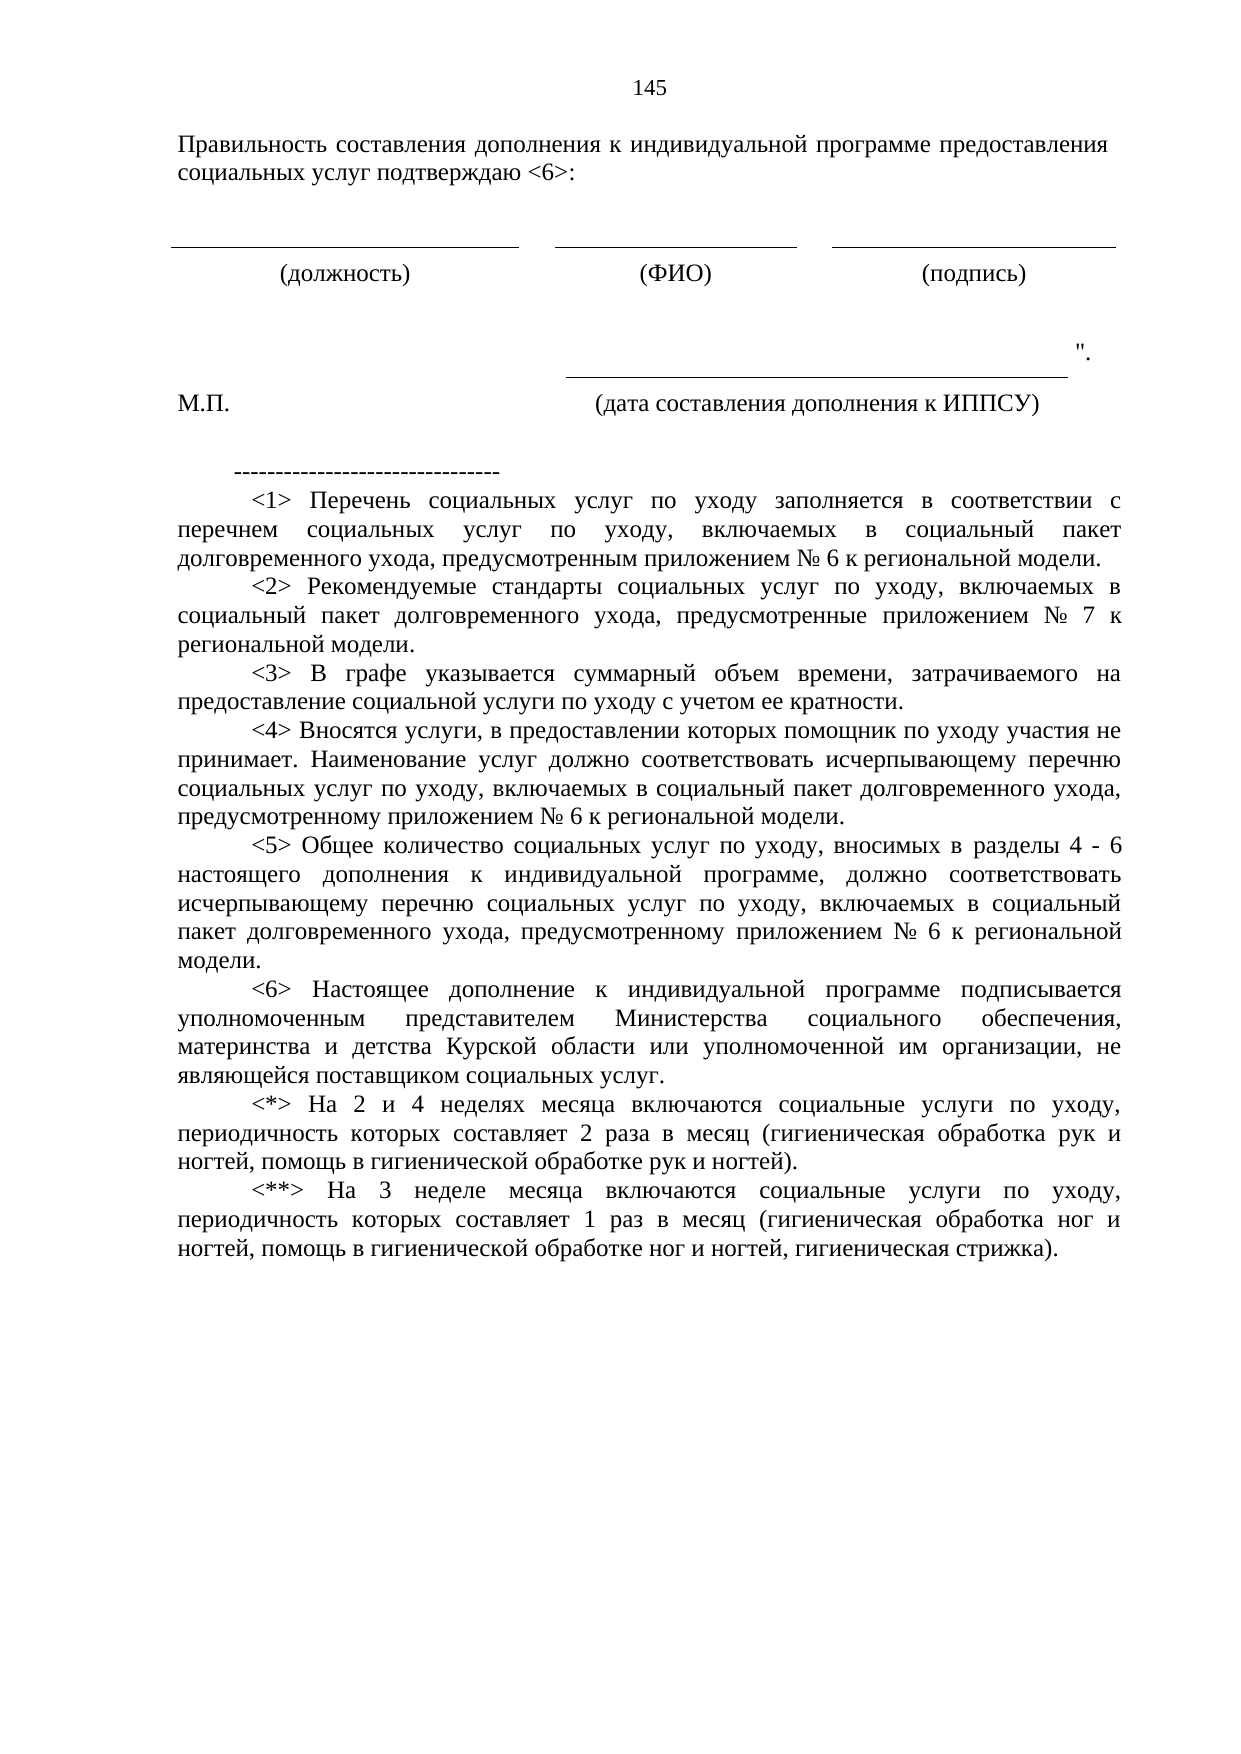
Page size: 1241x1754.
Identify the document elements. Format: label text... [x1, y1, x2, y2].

text <**> На 3 неделе месяца включаются социальные услуги по уходу, периодичность которых составляет 1 раз в месяц (гигиеническая обработка ног и ногтей, помощь в гигиенической обработке ног и ногтей, гигиеническая стрижка). [177, 1175, 1122, 1261]
text <3> В графе указывается суммарный объем времени, затрачиваемого на предоставление социальной услуги по уходу с учетом ее кратности. [177, 658, 1122, 715]
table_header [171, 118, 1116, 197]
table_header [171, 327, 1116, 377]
text <2> Рекомендуемые стандарты социальных услуг по уходу, включаемых в социальный пакет долговременного ухода, предусмотренные приложением № 7 к региональной модели. [177, 571, 1122, 658]
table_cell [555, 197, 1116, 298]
text -------------------------------- [177, 456, 1122, 485]
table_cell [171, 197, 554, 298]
text <5> Общее количество социальных услуг по уходу, вносимых в разделы 4 - 6 настоящего дополнения к индивидуальной программе, должно соответствовать исчерпывающему перечню социальных услуг по уходу, включаемых в социальный пакет долговременного ухода, предусмотренному приложением № 6 к региональной модели. [177, 830, 1122, 974]
text <6> Настоящее дополнение к индивидуальной программе подписывается уполномоченным представителем Министерства социального обеспечения, материнства и детства Курской области или уполномоченной им организации, не являющейся поставщиком социальных услуг. [177, 974, 1122, 1089]
text <*> На 2 и 4 неделях месяца включаются социальные услуги по уходу, периодичность которых составляет 2 раза в месяц (гигиеническая обработка рук и ногтей, помощь в гигиенической обработке рук и ногтей). [177, 1089, 1122, 1175]
text <1> Перечень социальных услуг по уходу заполняется в соответствии с перечнем социальных услуг по уходу, включаемых в социальный пакет долговременного ухода, предусмотренным приложением № 6 к региональной модели. [177, 485, 1122, 571]
text <4> Вносятся услуги, в предоставлении которых помощник по уходу участия не принимает. Наименование услуг должно соответствовать исчерпывающему перечню социальных услуг по уходу, включаемых в социальный пакет долговременного ухода, предусмотренному приложением № 6 к региональной модели. [177, 715, 1122, 830]
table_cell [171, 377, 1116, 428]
